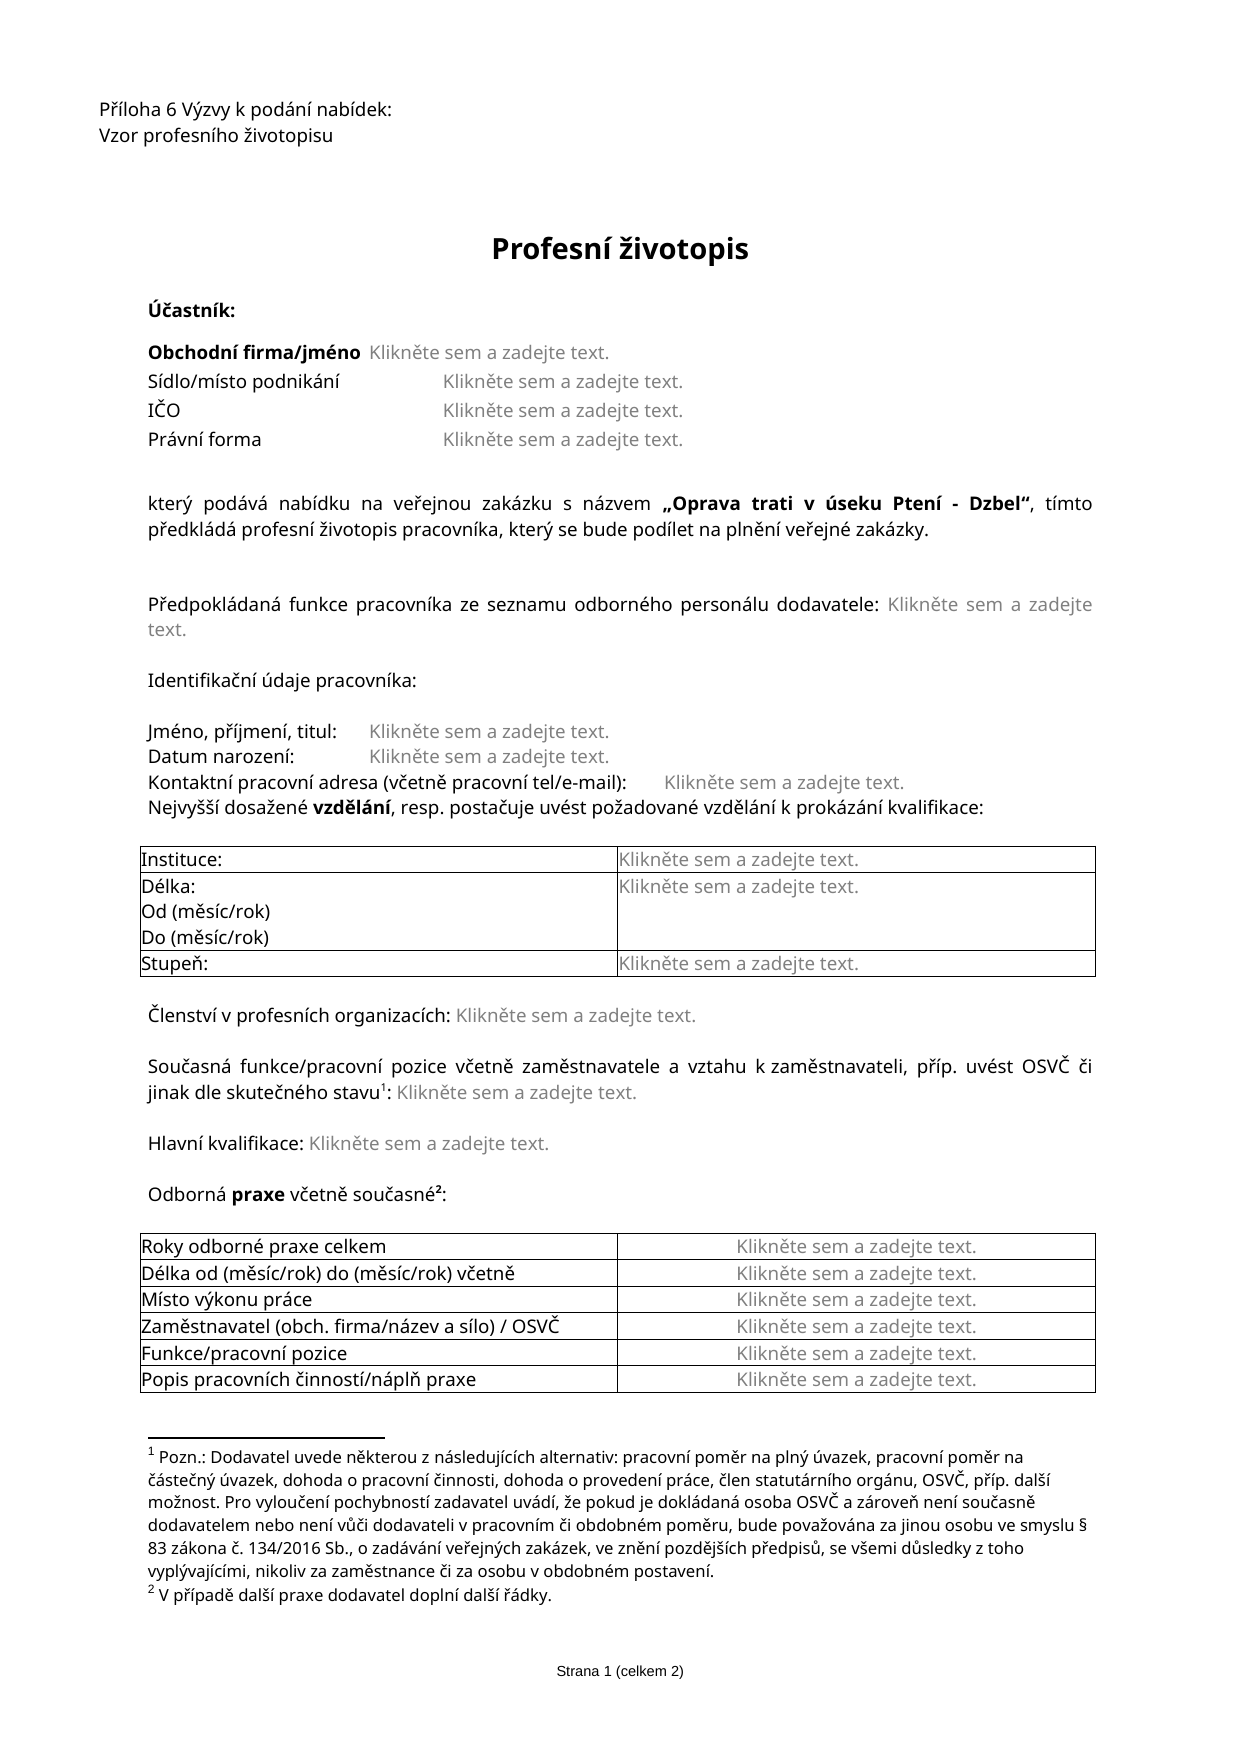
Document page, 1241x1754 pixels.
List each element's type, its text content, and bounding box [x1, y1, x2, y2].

table_cell [618, 873, 1095, 950]
text Jméno, příjmení, titul: [148, 718, 1093, 743]
table_cell Délka od (měsíc/rok) do (měsíc/rok) včetně [141, 1260, 617, 1286]
text Nejvyšší dosažené vzdělání, resp. postačuje uvést požadované vzdělání k prokázání kvalifikace: [148, 794, 1093, 820]
table_cell Popis pracovních činností/náplň praxe [141, 1366, 617, 1392]
text Odborná praxe včetně současné: [148, 1181, 1093, 1207]
table_header [618, 847, 1095, 872]
table_header Roky odborné praxe celkem [141, 1234, 617, 1259]
table_cell Délka: Od (měsíc/rok) Do (měsíc/rok) [141, 873, 617, 950]
table_cell [618, 1313, 1095, 1339]
table_cell [618, 1287, 1095, 1312]
text Datum narození: [148, 743, 1093, 769]
text Sídlo/místo podnikání [148, 365, 1093, 394]
table_cell [618, 951, 1095, 976]
text Účastník: [148, 293, 1093, 324]
text Právní forma [148, 423, 1093, 452]
table_header [618, 1234, 1095, 1259]
table_cell [618, 1366, 1095, 1392]
table_header Instituce: [141, 847, 617, 872]
text Identifikační údaje pracovníka: [148, 667, 1093, 692]
text Kontaktní pracovní adresa (včetně pracovní tel/e-mail): [148, 769, 1093, 794]
table_cell Funkce/pracovní pozice [141, 1340, 617, 1365]
text IČO [148, 394, 1093, 423]
table_cell [618, 1340, 1095, 1365]
text Předpokládaná funkce pracovníka ze seznamu odborného personálu dodavatele: [148, 592, 1093, 642]
table_cell Stupeň: [141, 951, 617, 976]
title Profesní životopis [148, 228, 1093, 268]
table_cell [618, 1260, 1095, 1286]
text Obchodní firma/jméno [148, 336, 1093, 365]
text Členství v profesních organizacích: [148, 1003, 1093, 1028]
text Současná funkce/pracovní pozice včetně zaměstnavatele a vztahu k zaměstnavateli, příp. uvést OSVČ či jinak dle skutečného stavu: [148, 1054, 1093, 1105]
table_cell Zaměstnavatel (obch. firma/název a sílo) / OSVČ [141, 1313, 617, 1339]
text Hlavní kvalifikace: [148, 1130, 1093, 1156]
text který podává nabídku na veřejnou zakázku s názvem „Oprava trati v úseku Ptení - Dzbel“, tímto předkládá profesní životopis pracovníka, který se bude podílet na plnění veřejné zakázky. [148, 490, 1093, 541]
table_cell Místo výkonu práce [141, 1287, 617, 1312]
